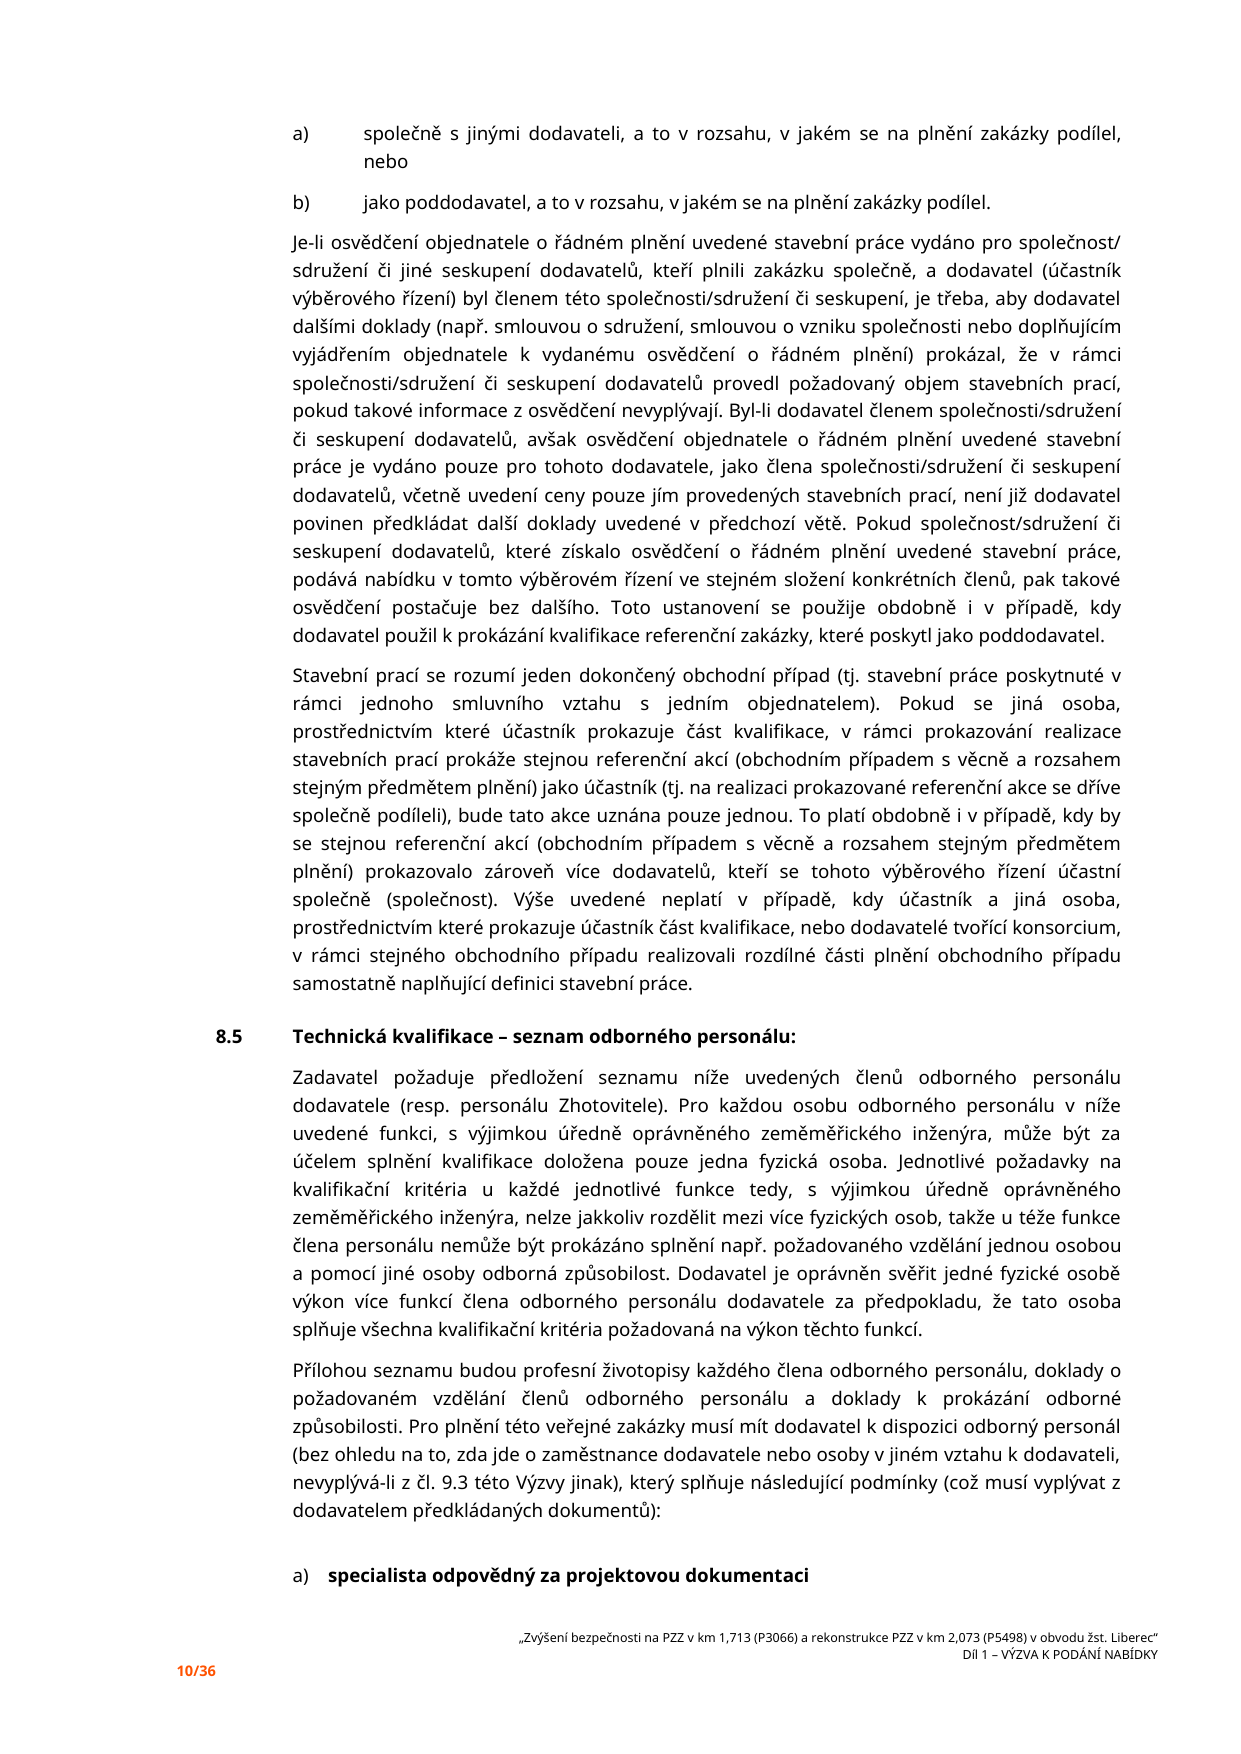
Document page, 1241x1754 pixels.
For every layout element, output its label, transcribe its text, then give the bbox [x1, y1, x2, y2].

text Technická kvalifikace – seznam odborného personálu: [216, 1024, 1122, 1049]
text a) společně s jinými dodavateli, a to v rozsahu, v jakém se na plnění zakázky podílel, nebo [292, 121, 1122, 174]
list specialista odpovědný za projektovou dokumentaci [292, 1563, 1122, 1588]
text Zadavatel požaduje předložení seznamu níže uvedených členů odborného personálu dodavatele (resp. personálu Zhotovitele). Pro každou osobu odborného personálu v níže uvedené funkci, s výjimkou úředně oprávněného zeměměřického inženýra, může být za účelem splnění kvalifikace doložena pouze jedna fyzická osoba. Jednotlivé požadavky na kvalifikační kritéria u každé jednotlivé funkce tedy, s výjimkou úředně oprávněného zeměměřického inženýra, nelze jakkoliv rozdělit mezi více fyzických osob, takže u téže funkce člena personálu nemůže být prokázáno splnění např. požadovaného vzdělání jednou osobou a pomocí jiné osoby odborná způsobilost. Dodavatel je oprávněn svěřit jedné fyzické osobě výkon více funkcí člena odborného personálu dodavatele za předpokladu, že tato osoba splňuje všechna kvalifikační kritéria požadovaná na výkon těchto funkcí. [292, 1064, 1122, 1342]
text Je-li osvědčení objednatele o řádném plnění uvedené stavební práce vydáno pro společnost/ sdružení či jiné seskupení dodavatelů, kteří plnili zakázku společně, a dodavatel (účastník výběrového řízení) byl členem této společnosti/sdružení či seskupení, je třeba, aby dodavatel dalšími doklady (např. smlouvou o sdružení, smlouvou o vzniku společnosti nebo doplňujícím vyjádřením objednatele k vydanému osvědčení o řádném plnění) prokázal, že v rámci společnosti/sdružení či seskupení dodavatelů provedl požadovaný objem stavebních prací, pokud takové informace z osvědčení nevyplývají. Byl-li dodavatel členem společnosti/sdružení či seskupení dodavatelů, avšak osvědčení objednatele o řádném plnění uvedené stavební práce je vydáno pouze pro tohoto dodavatele, jako člena společnosti/sdružení či seskupení dodavatelů, včetně uvedení ceny pouze jím provedených stavebních prací, není již dodavatel povinen předkládat další doklady uvedené v předchozí větě. Pokud společnost/sdružení či seskupení dodavatelů, které získalo osvědčení o řádném plnění uvedené stavební práce, podává nabídku v tomto výběrovém řízení ve stejném složení konkrétních členů, pak takové osvědčení postačuje bez dalšího. Toto ustanovení se použije obdobně i v případě, kdy dodavatel použil k prokázání kvalifikace referenční zakázky, které poskytl jako poddodavatel. [292, 230, 1122, 647]
text Stavební prací se rozumí jeden dokončený obchodní případ (tj. stavební práce poskytnuté v rámci jednoho smluvního vztahu s jedním objednatelem). Pokud se jiná osoba, prostřednictvím které účastník prokazuje část kvalifikace, v rámci prokazování realizace stavebních prací prokáže stejnou referenční akcí (obchodním případem s věcně a rozsahem stejným předmětem plnění) jako účastník (tj. na realizaci prokazované referenční akce se dříve společně podíleli), bude tato akce uznána pouze jednou. To platí obdobně i v případě, kdy by se stejnou referenční akcí (obchodním případem s věcně a rozsahem stejným předmětem plnění) prokazovalo zároveň více dodavatelů, kteří se tohoto výběrového řízení účastní společně (společnost). Výše uvedené neplatí v případě, kdy účastník a jiná osoba, prostřednictvím které prokazuje účastník část kvalifikace, nebo dodavatelé tvořící konsorcium, v rámci stejného obchodního případu realizovali rozdílné části plnění obchodního případu samostatně naplňující definici stavební práce. [292, 662, 1122, 996]
text b) jako poddodavatel, a to v rozsahu, v jakém se na plnění zakázky podílel. [292, 189, 1122, 215]
text Přílohou seznamu budou profesní životopisy každého člena odborného personálu, doklady o požadovaném vzdělání členů odborného personálu a doklady k prokázání odborné způsobilosti. Pro plnění této veřejné zakázky musí mít dodavatel k dispozici odborný personál (bez ohledu na to, zda jde o zaměstnance dodavatele nebo osoby v jiném vztahu k dodavateli, nevyplývá-li z čl. 9.3 této Výzvy jinak), který splňuje následující podmínky (což musí vyplývat z dodavatelem předkládaných dokumentů): [292, 1357, 1122, 1523]
